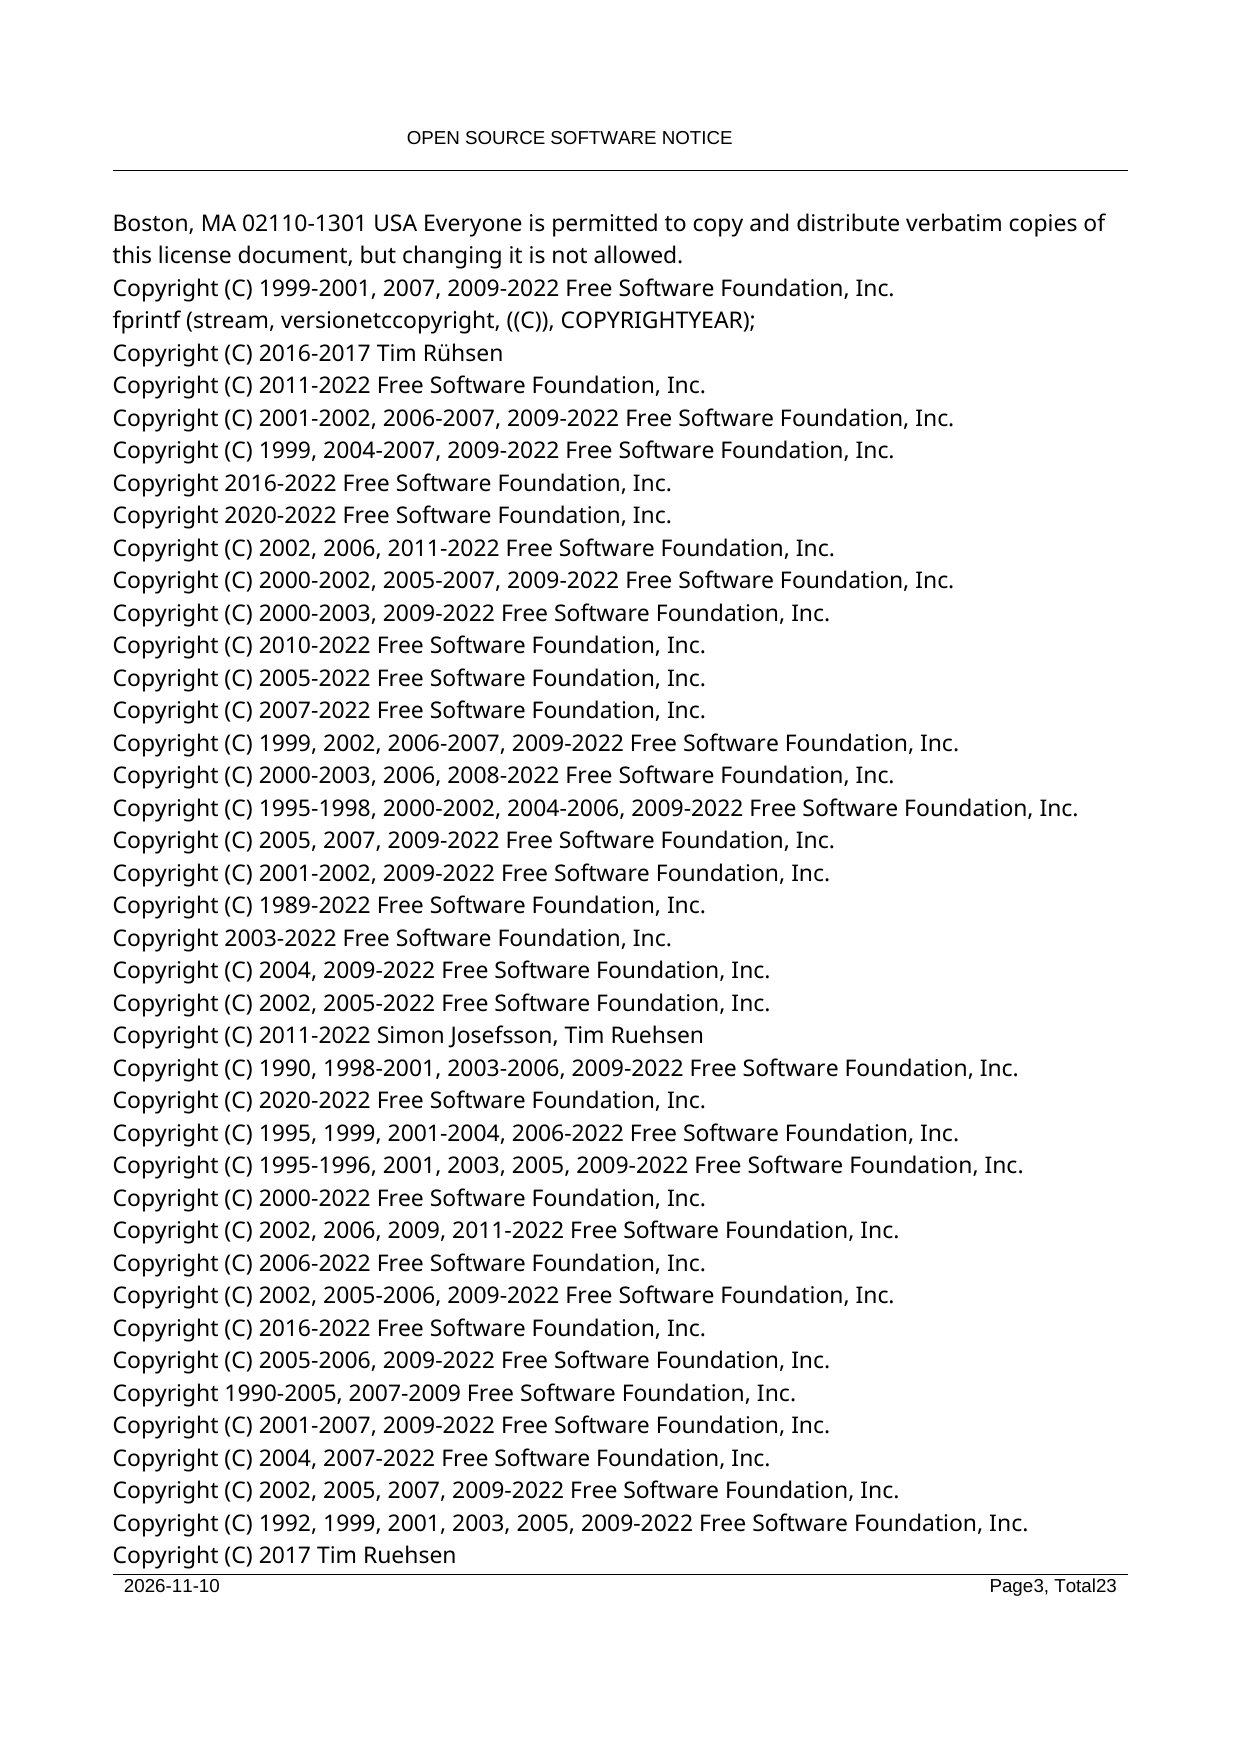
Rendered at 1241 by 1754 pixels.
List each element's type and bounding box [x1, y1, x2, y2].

text [112, 206, 1128, 1571]
